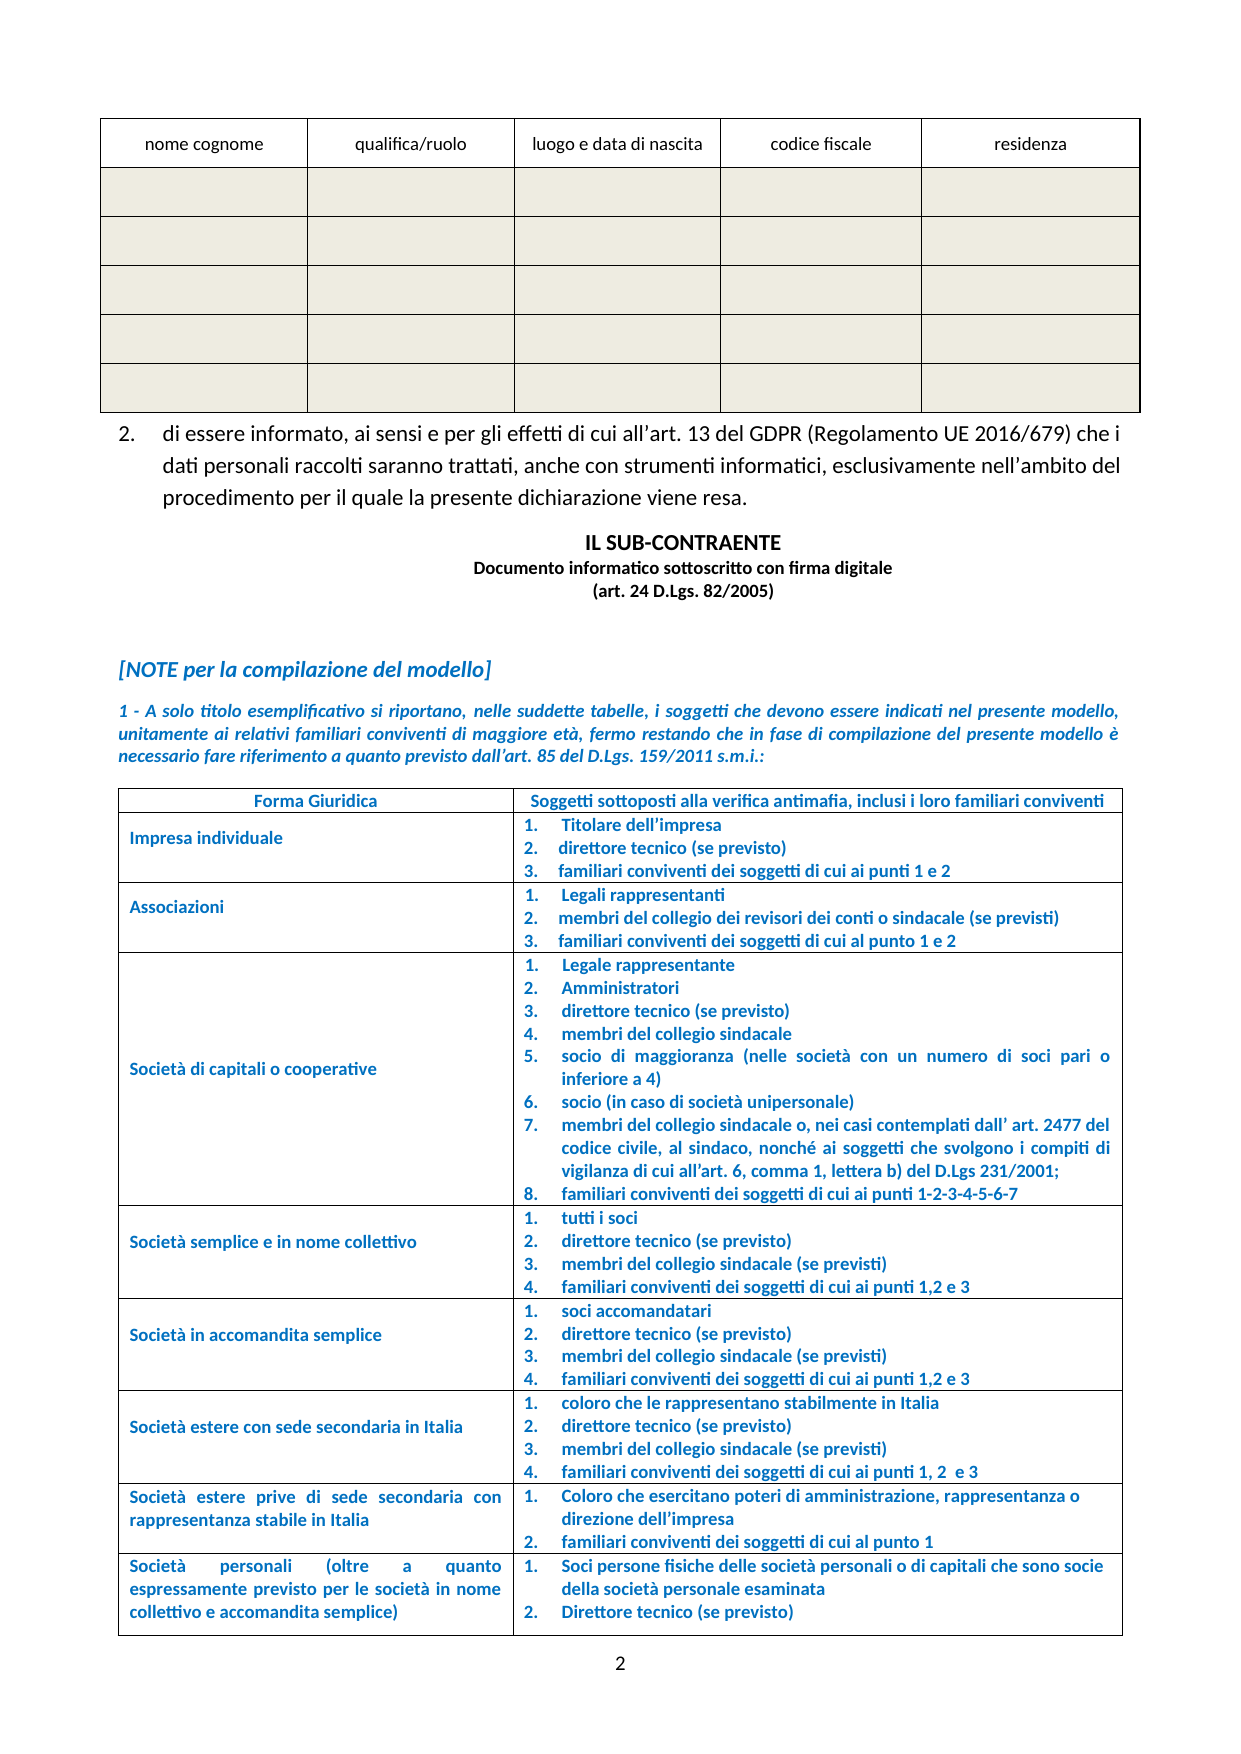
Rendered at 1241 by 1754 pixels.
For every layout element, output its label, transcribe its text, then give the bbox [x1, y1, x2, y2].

text [NOTE per la compilazione del modello] [118, 644, 1122, 686]
table_cell [721, 266, 921, 314]
table_cell soci accomandatari direttore tecnico (se previsto) membri del collegio sindacale (se previsti) familiari conviventi dei soggetti di cui ai punti 1,2 e 3 [514, 1299, 1122, 1390]
table_cell Impresa individuale [119, 813, 513, 882]
text IL SUB-CONTRAENTE [244, 528, 1122, 556]
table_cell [119, 1554, 513, 1635]
table_cell [721, 217, 921, 265]
table_cell Società di capitali o cooperative [119, 953, 513, 1205]
table_cell [922, 266, 1139, 314]
table_header codice fiscale [721, 119, 921, 167]
table_cell Coloro che esercitano poteri di amministrazione, rappresentanza o direzione dell’impresa familiari conviventi dei soggetti di cui al punto 1 [514, 1484, 1122, 1553]
table_header qualifica/ruolo [308, 119, 514, 167]
table_cell Società in accomandita semplice [119, 1299, 513, 1390]
table_cell [101, 266, 307, 314]
table_cell [308, 168, 514, 216]
table_cell [922, 315, 1139, 363]
table_cell Legali rappresentanti membri del collegio dei revisori dei conti o sindacale (se previsti) familiari conviventi dei soggetti di cui al punto 1 e 2 [514, 883, 1122, 952]
table_cell [101, 217, 307, 265]
table_header residenza [922, 119, 1139, 167]
table_cell Società estere con sede secondaria in Italia [119, 1391, 513, 1483]
table_cell [515, 266, 720, 314]
table_cell Società estere prive di sede secondaria con rappresentanza stabile in Italia [119, 1484, 513, 1553]
table_cell [922, 168, 1139, 216]
table_cell [308, 217, 514, 265]
table_cell [308, 315, 514, 363]
table_cell [101, 364, 307, 412]
table_header Soggetti sottoposti alla verifica antimafia, inclusi i loro familiari conviventi [514, 789, 1122, 812]
table_cell [308, 364, 514, 412]
table_cell tutti i soci direttore tecnico (se previsto) membri del collegio sindacale (se previsti) familiari conviventi dei soggetti di cui ai punti 1,2 e 3 [514, 1206, 1122, 1298]
text (art. 24 D.Lgs. 82/2005) [244, 579, 1122, 602]
table_header Forma Giuridica [119, 789, 513, 812]
table_cell [515, 168, 720, 216]
text Documento informatico sottoscritto con firma digitale [244, 556, 1122, 579]
table_cell Società semplice e in nome collettivo [119, 1206, 513, 1298]
table_cell [721, 315, 921, 363]
list di essere informato, ai sensi e per gli effetti di cui all’art. 13 del GDPR (Regolamento UE 2016/679) che i dati personali raccolti saranno trattati, anche con strumenti informatici, esclusivamente nell’ambito del procedimento per il quale la presente dichiarazione viene resa. [118, 419, 1122, 512]
table_cell Titolare dell’impresa direttore tecnico (se previsto) familiari conviventi dei soggetti di cui ai punti 1 e 2 [514, 813, 1122, 882]
table_cell [922, 217, 1139, 265]
table_cell [308, 266, 514, 314]
table_cell [515, 315, 720, 363]
table_header luogo e data di nascita [515, 119, 720, 167]
table_cell [922, 364, 1139, 412]
text 1 - A solo titolo esemplificativo si riportano, nelle suddette tabelle, i soggetti che devono essere indicati nel presente modello, unitamente ai relativi familiari conviventi di maggiore età, fermo restando che in fase di compilazione del presente modello è necessario fare riferimento a quanto previsto dall’art. 85 del D.Lgs. 159/2011 s.m.i.: [118, 699, 1122, 767]
table_cell Legale rappresentante Amministratori direttore tecnico (se previsto) membri del collegio sindacale socio di maggioranza (nelle società con un numero di soci pari o inferiore a 4) socio (in caso di società unipersonale) membri del collegio sindacale o, nei casi contemplati dall’ art. 2477 del codice civile, al sindaco, nonché ai soggetti che svolgono i compiti di vigilanza di cui all’art. 6, comma 1, lettera b) del D.Lgs 231/2001; familiari conviventi dei soggetti di cui ai punti 1-2-3-4-5-6-7 [514, 953, 1122, 1205]
table_cell [721, 168, 921, 216]
table_cell [101, 315, 307, 363]
table_cell [515, 217, 720, 265]
table_cell coloro che le rappresentano stabilmente in Italia direttore tecnico (se previsto) membri del collegio sindacale (se previsti) familiari conviventi dei soggetti di cui ai punti 1, 2 e 3 [514, 1391, 1122, 1483]
table_cell Associazioni [119, 883, 513, 952]
table_cell [515, 364, 720, 412]
table_header nome cognome [101, 119, 307, 167]
table_cell [721, 364, 921, 412]
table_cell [514, 1554, 1122, 1635]
table_cell [101, 168, 307, 216]
